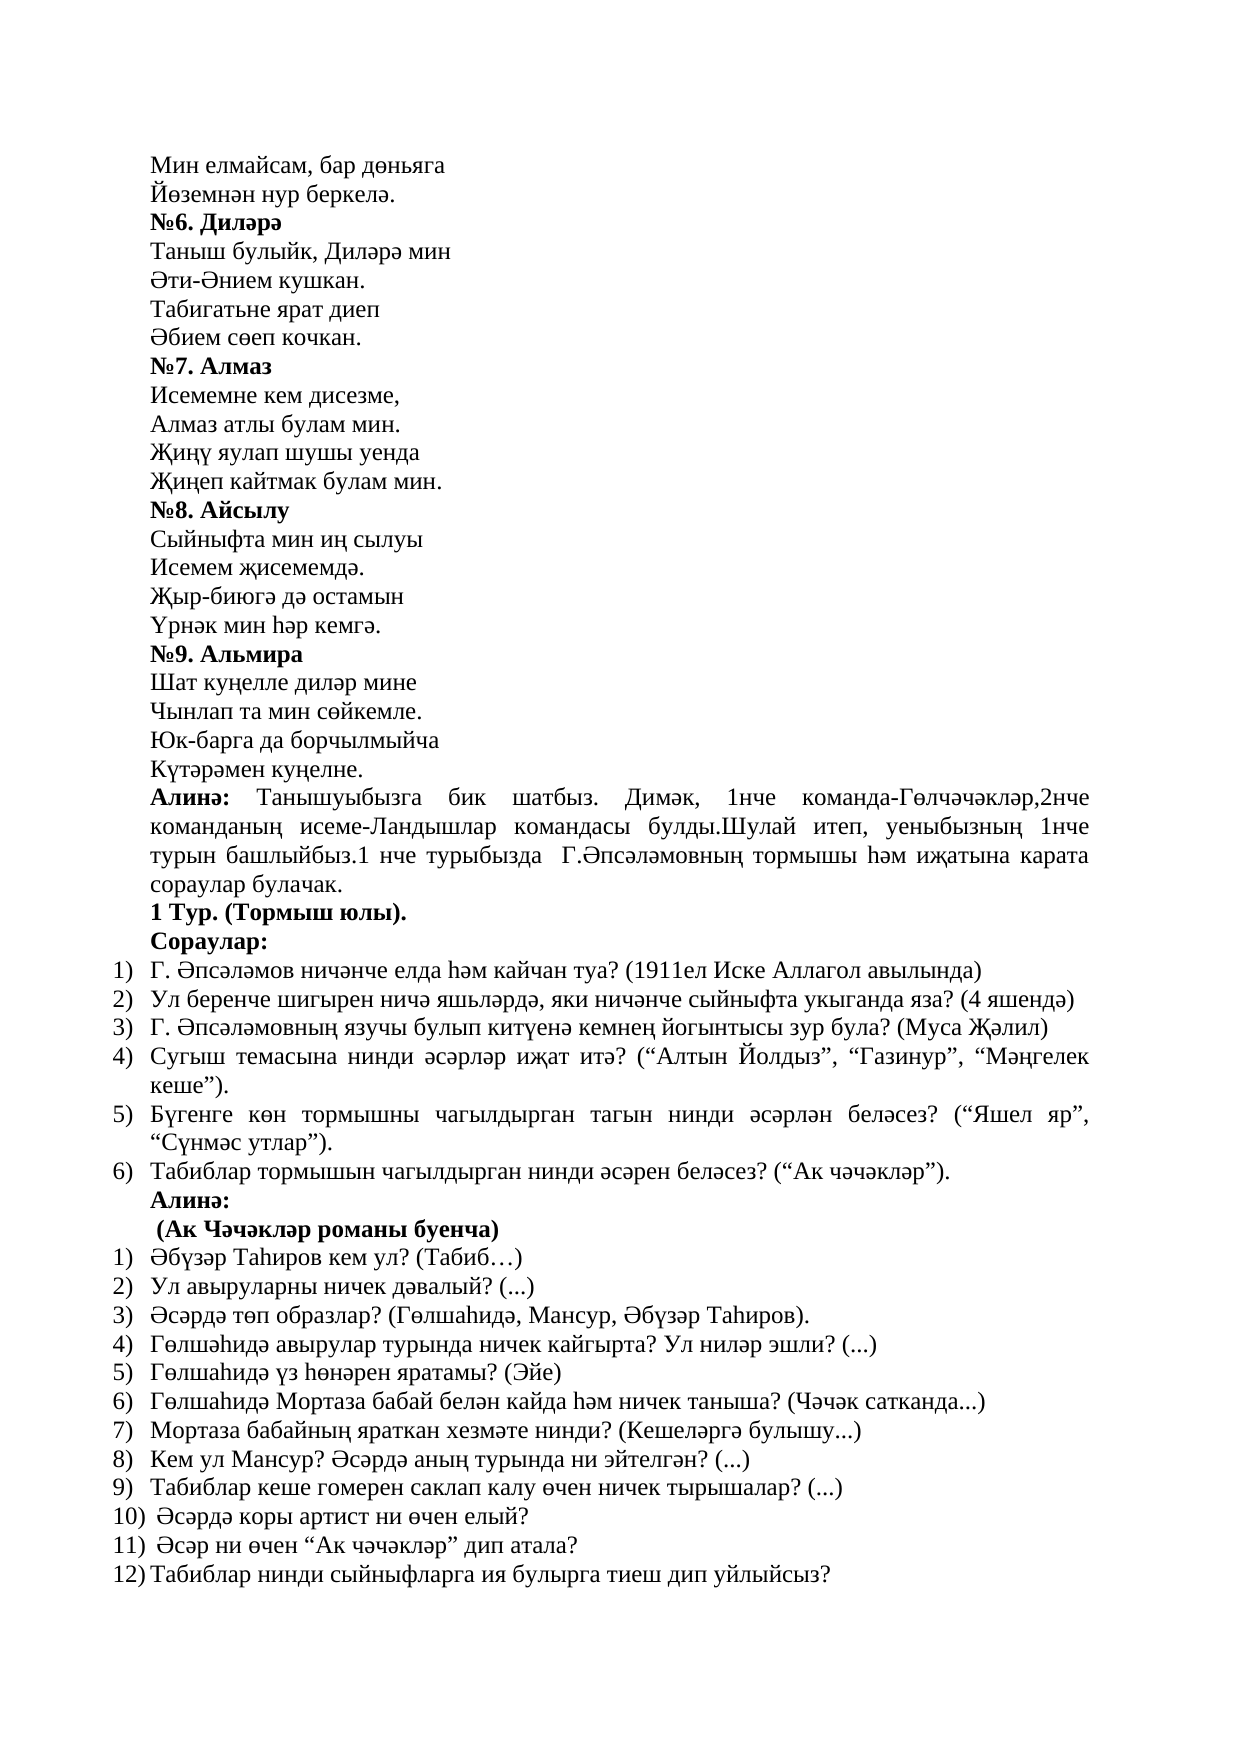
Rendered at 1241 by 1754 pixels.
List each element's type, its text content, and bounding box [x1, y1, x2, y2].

text (Ак Чәчәкләр романы буенча) [150, 1214, 1090, 1242]
text Сораулар: [150, 926, 1090, 955]
text №8. Айсылу [150, 495, 1090, 524]
list Гөлшаһидә үз һөнәрен яратамы? (Эйе) [112, 1357, 1090, 1386]
text Алинә: Танышуыбызга бик шатбыз. Димәк, 1нче команда-Гөлчәчәкләр,2нче команданың исеме-Ландышлар командасы булды.Шулай итеп, уеныбызның 1нче турын башлыйбыз.1 нче турыбызда Г.Әпсәләмовның тормышы һәм иҗатына карата сораулар булачак. [150, 782, 1090, 897]
list Гөлшәһидә авырулар турында ничек кайгырта? Ул ниләр эшли? (...) [112, 1329, 1090, 1357]
list Кем ул Мансур? Әсәрдә аның турында ни эйтелгән? (...) [112, 1444, 1090, 1472]
text Үрнәк мин һәр кемгә. [150, 610, 1090, 639]
list Гөлшаһидә Мортаза бабай белән кайда һәм ничек таныша? (Чәчәк сатканда...) [112, 1386, 1090, 1415]
text Җиңеп кайтмак булам мин. [150, 466, 1090, 495]
text Исемемне кем дисезме, [150, 380, 1090, 409]
list Табиблар кеше гомерен саклап калу өчен ничек тырышалар? (...) [112, 1472, 1090, 1501]
text Әти-Әнием кушкан. [150, 265, 1090, 294]
list Табиблар тормышын чагылдырган нинди әсәрен беләсез? (“Ак чәчәкләр”). [112, 1156, 1090, 1185]
list Ул авыруларны ничек дәвалый? (...) [112, 1271, 1090, 1300]
text Җиңү яулап шушы уенда [150, 437, 1090, 466]
list Г. Әпсәләмов ничәнче елда һәм кайчан туа? (1911ел Иске Аллагол авылында) [112, 955, 1090, 984]
list Табиблар нинди сыйныфларга ия булырга тиеш дип уйлыйсыз? [112, 1559, 1090, 1587]
text Исемем җисемемдә. [150, 552, 1090, 581]
text №6. Диләрә [150, 207, 1090, 236]
list Г. Әпсәләмовның язучы булып китүенә кемнең йогынтысы зур була? (Муса Җәлил) [112, 1012, 1090, 1041]
list Әбүзәр Таһиров кем ул? (Табиб…) [112, 1242, 1090, 1271]
text Алмаз атлы булам мин. [150, 409, 1090, 437]
list Мортаза бабайның яраткан хезмәте нинди? (Кешеләргә булышу...) [112, 1415, 1090, 1444]
list Ул беренче шигырен ничә яшьләрдә, яки ничәнче сыйныфта укыганда яза? (4 яшендә) [112, 984, 1090, 1012]
list Әсәрдә төп образлар? (Гөлшаһидә, Мансур, Әбүзәр Таһиров). [112, 1300, 1090, 1329]
list Әсәр ни өчен “Ак чәчәкләр” дип атала? [112, 1530, 1090, 1559]
text Күтәрәмен куңелне. [150, 754, 1090, 782]
text Әбием сөеп кочкан. [150, 322, 1090, 351]
list Бүгенге көн тормышны чагылдырган тагын нинди әсәрлән беләсез? (“Яшел яр”, “Сүнмәс утлар”). [112, 1099, 1090, 1156]
text Мин елмайсам, бар дөньяга [150, 150, 1090, 179]
list Әсәрдә коры артист ни өчен елый? [112, 1501, 1090, 1530]
text Табигатьне ярат диеп [150, 294, 1090, 322]
text Юк-барга да борчылмыйча [150, 725, 1090, 754]
text №7. Алмаз [150, 351, 1090, 380]
text Йөземнән нур беркелә. [150, 179, 1090, 207]
text Чынлап та мин сөйкемле. [150, 696, 1090, 725]
text №9. Альмира [150, 639, 1090, 667]
text Шат куңелле диләр мине [150, 667, 1090, 696]
text Алинә: [150, 1185, 1090, 1214]
text Сыйныфта мин иң сылуы [150, 524, 1090, 552]
text Җыр-биюгә дә остамын [150, 581, 1090, 610]
text 1 Тур. (Тормыш юлы). [150, 897, 1090, 926]
list Сугыш темасына нинди әсәрләр иҗат итә? (“Алтын Йолдыз”, “Газинур”, “Мәңгелек кеше”). [112, 1041, 1090, 1099]
text Таныш булыйк, Диләрә мин [150, 236, 1090, 265]
